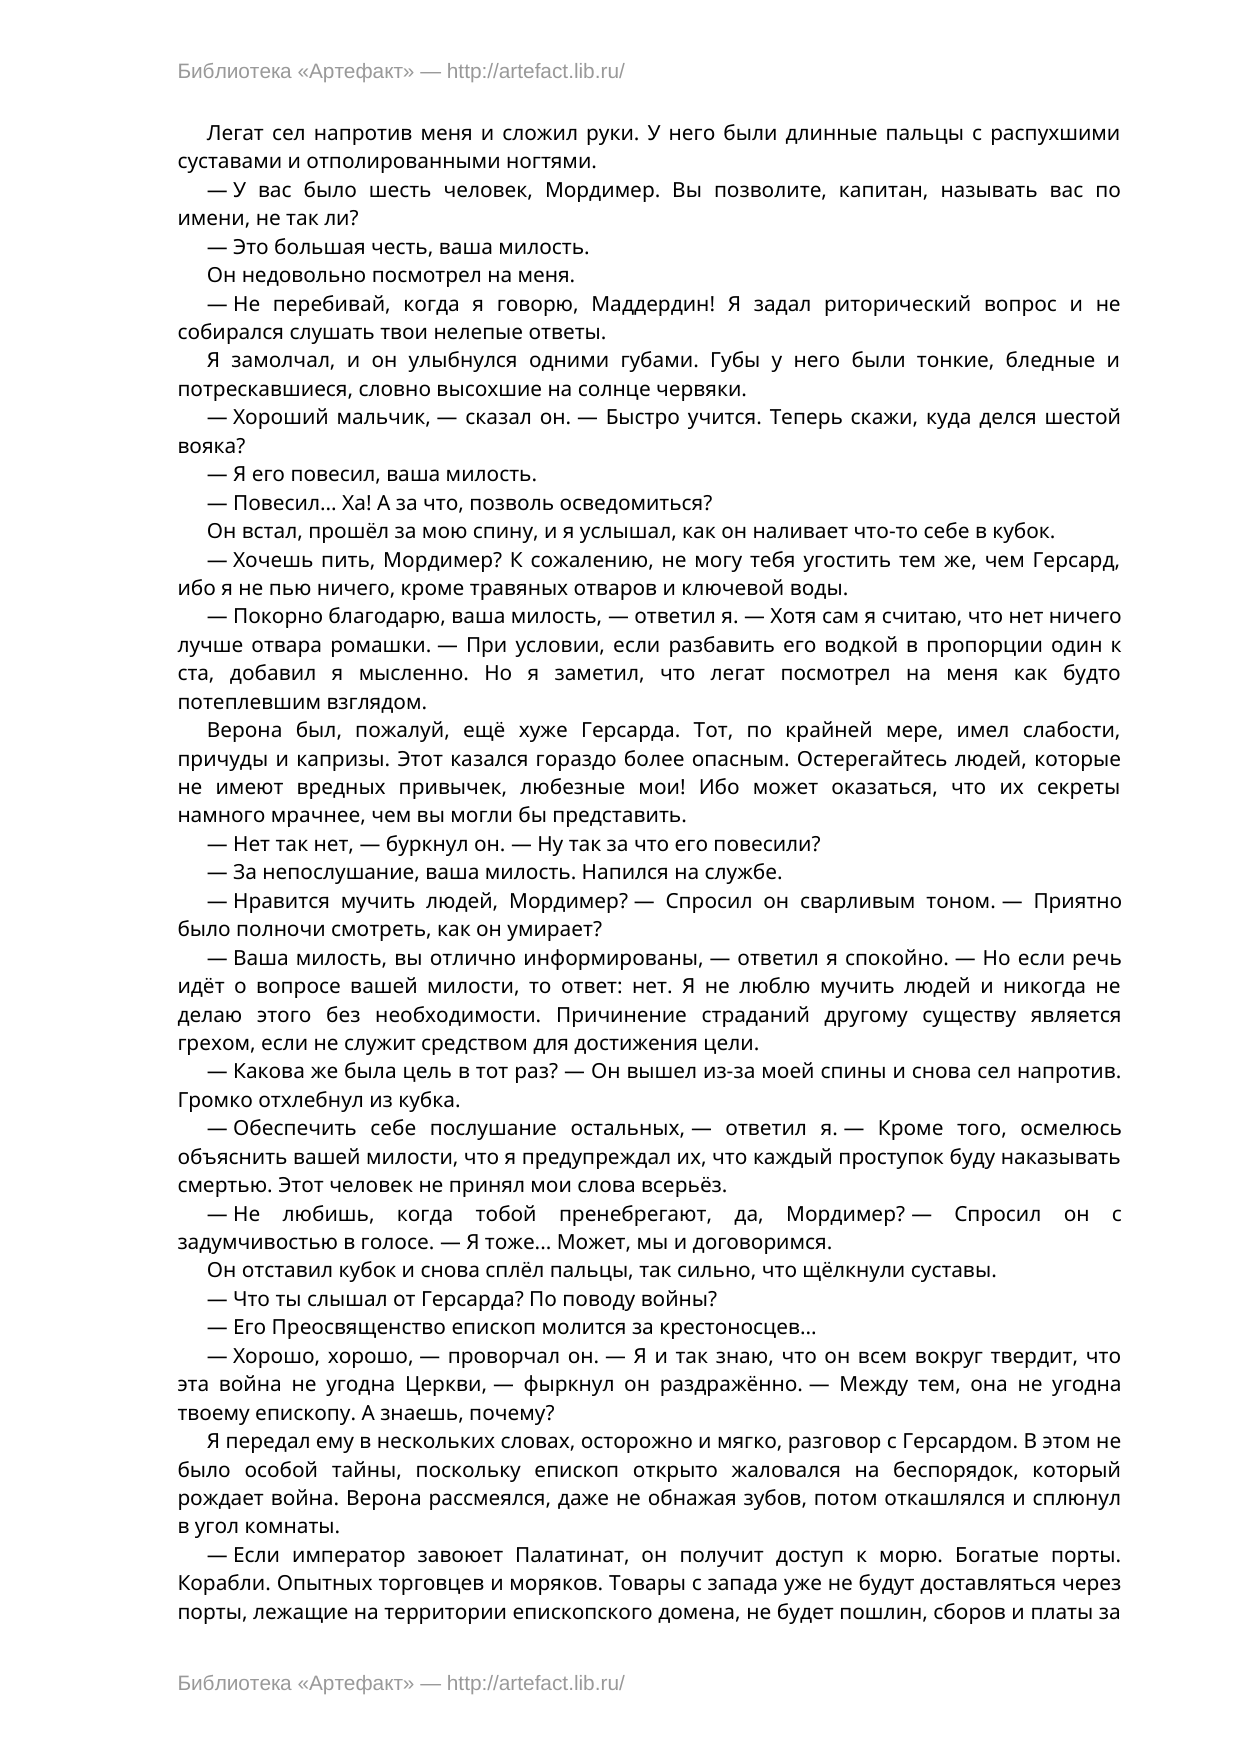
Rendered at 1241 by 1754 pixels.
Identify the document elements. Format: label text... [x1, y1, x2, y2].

text Он недовольно посмотрел на меня. [177, 260, 1122, 289]
text — Что ты слышал от Герсарда? По поводу войны? [177, 1284, 1122, 1312]
text — Хорошо, хорошо, — проворчал он. — Я и так знаю, что он всем вокруг твердит, что эта война не угодна Церкви, — фыркнул он раздражённо. — Между тем, она не угодна твоему епископу. А знаешь, почему? [177, 1341, 1122, 1426]
text — Не любишь, когда тобой пренебрегают, да, Мордимер? — Спросил он с задумчивостью в голосе. — Я тоже... Может, мы и договоримся. [177, 1199, 1122, 1256]
text — Ваша милость, вы отлично информированы, — ответил я спокойно. — Но если речь идёт о вопросе вашей милости, то ответ: нет. Я не люблю мучить людей и никогда не делаю этого без необходимости. Причинение страданий другому существу является грехом, если не служит средством для достижения цели. [177, 943, 1122, 1057]
text — Какова же была цель в тот раз? — Он вышел из-за моей спины и снова сел напротив. Громко отхлебнул из кубка. [177, 1057, 1122, 1113]
text — Это большая честь, ваша милость. [177, 232, 1122, 260]
text — Хороший мальчик, — сказал он. — Быстро учится. Теперь скажи, куда делся шестой вояка? [177, 402, 1122, 459]
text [177, 1540, 1122, 1625]
text — Его Преосвященство епископ молится за крестоносцев... [177, 1312, 1122, 1341]
text Верона был, пожалуй, ещё хуже Герсарда. Тот, по крайней мере, имел слабости, причуды и капризы. Этот казался гораздо более опасным. Остерегайтесь людей, которые не имеют вредных привычек, любезные мои! Ибо может оказаться, что их секреты намного мрачнее, чем вы могли бы представить. [177, 715, 1122, 829]
text — Хочешь пить, Мордимер? К сожалению, не могу тебя угостить тем же, чем Герсард, ибо я не пью ничего, кроме травяных отваров и ключевой воды. [177, 545, 1122, 602]
text — Нет так нет, — буркнул он. — Ну так за что его повесили? [177, 829, 1122, 857]
text Легат сел напротив меня и сложил руки. У него были длинные пальцы с распухшими суставами и отполированными ногтями. [177, 118, 1122, 175]
text — Нравится мучить людей, Мордимер? — Спросил он сварливым тоном. — Приятно было полночи смотреть, как он умирает? [177, 886, 1122, 943]
text — Не перебивай, когда я говорю, Маддердин! Я задал риторический вопрос и не собирался слушать твои нелепые ответы. [177, 289, 1122, 346]
text Я передал ему в нескольких словах, осторожно и мягко, разговор с Герсардом. В этом не было особой тайны, поскольку епископ открыто жаловался на беспорядок, который рождает война. Верона рассмеялся, даже не обнажая зубов, потом откашлялся и сплюнул в угол комнаты. [177, 1426, 1122, 1540]
text Он отставил кубок и снова сплёл пальцы, так сильно, что щёлкнули суставы. [177, 1256, 1122, 1284]
text — Я его повесил, ваша милость. [177, 459, 1122, 488]
text — Обеспечить себе послушание остальных, — ответил я. — Кроме того, осмелюсь объяснить вашей милости, что я предупреждал их, что каждый проступок буду наказывать смертью. Этот человек не принял мои слова всерьёз. [177, 1113, 1122, 1199]
text Я замолчал, и он улыбнулся одними губами. Губы у него были тонкие, бледные и потрескавшиеся, словно высохшие на солнце червяки. [177, 346, 1122, 402]
text — За непослушание, ваша милость. Напился на службе. [177, 857, 1122, 886]
text — Покорно благодарю, ваша милость, — ответил я. — Хотя сам я считаю, что нет ничего лучше отвара ромашки. — При условии, если разбавить его водкой в пропорции один к ста, добавил я мысленно. Но я заметил, что легат посмотрел на меня как будто потеплевшим взглядом. [177, 602, 1122, 715]
text — Повесил... Ха! А за что, позволь осведомиться? [177, 488, 1122, 516]
text Он встал, прошёл за мою спину, и я услышал, как он наливает что-то себе в кубок. [177, 516, 1122, 545]
text — У вас было шесть человек, Мордимер. Вы позволите, капитан, называть вас по имени, не так ли? [177, 175, 1122, 232]
